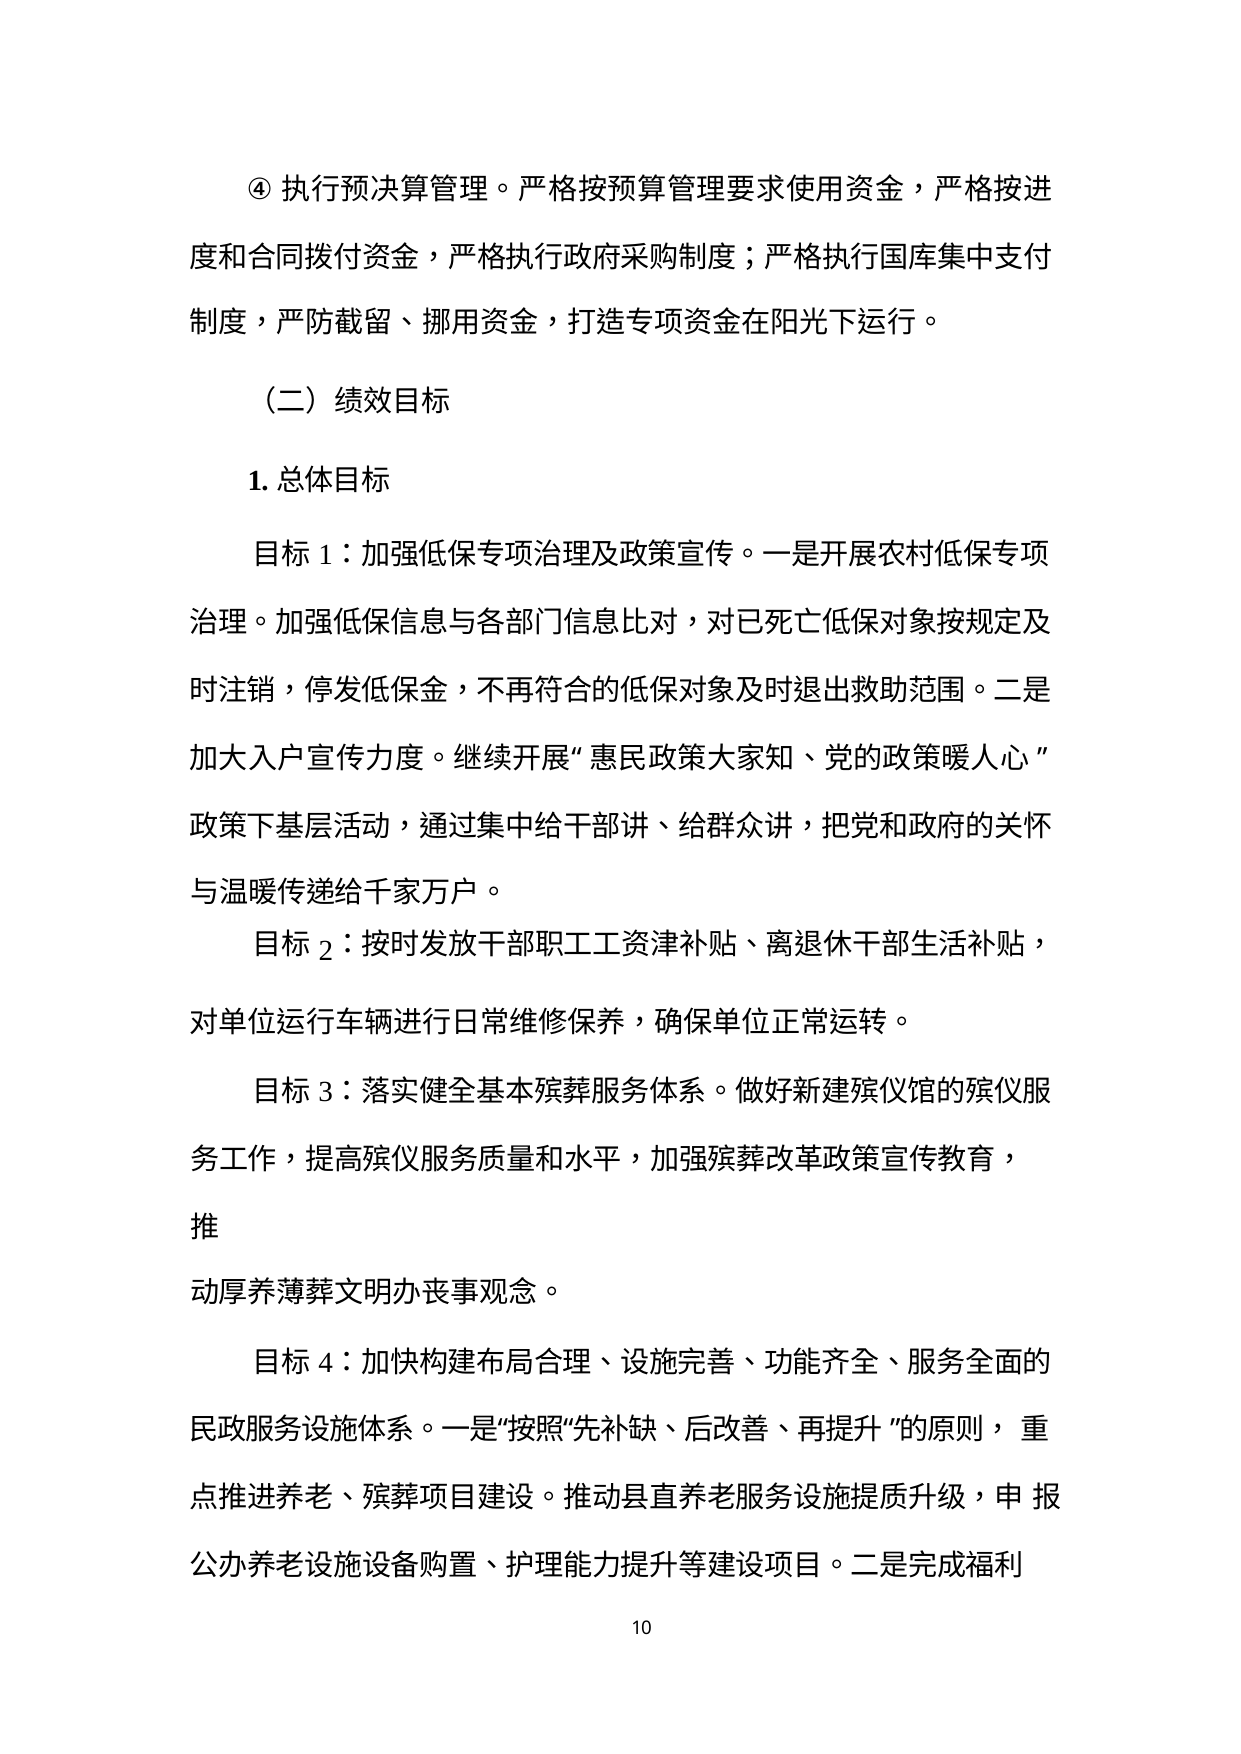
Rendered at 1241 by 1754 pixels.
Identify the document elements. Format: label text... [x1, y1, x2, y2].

text 1. 总体目标 [247, 461, 1077, 497]
text 目标 3：落实健全基本殡葬服务体系。做好新建殡仪馆的殡仪服 务工作，提高殡仪服务质量和水平，加强殡葬改革政策宣传教育，推 [190, 1071, 1053, 1246]
text 对单位运行车辆进行日常维修保养，确保单位正常运转。 [189, 1004, 1077, 1040]
text 动厚养薄葬文明办丧事观念。 [190, 1274, 1077, 1310]
text ④ 执行预决算管理。严格按预算管理要求使用资金，严格按进 度和合同拨付资金，严格执行政府采购制度；严格执行国库集中支付 [189, 168, 1053, 276]
text （二）绩效目标 [248, 382, 1077, 419]
text 目标 2：按时发放干部职工工资津补贴、离退休干部生活补贴， [253, 939, 1077, 1004]
text 制度，严防截留、挪用资金，打造专项资金在阳光下运行。 [189, 304, 1077, 340]
text 目标 1：加强低保专项治理及政策宣传。一是开展农村低保专项 治理。加强低保信息与各部门信息比对，对已死亡低保对象按规定及 时注销，停发低保金，不再符合的低保对象及时退出救助范围。二是 加大入户宣传力度。继续开展“ 惠民政策大家知、党的政策暖人心 ” 政策下基层活动，通过集中给干部讲、给群众讲，把党和政府的关怀 [189, 534, 1077, 844]
text 目标 4：加快构建布局合理、设施完善、功能齐全、服务全面的 民政服务设施体系。一是“按照“先补缺、后改善、再提升 ”的原则， 重点推进养老、殡葬项目建设。推动县直养老服务设施提质升级，申 报公办养老设施设备购置、护理能力提升等建设项目。二是完成福利 [189, 1341, 1061, 1584]
text 与温暖传递给千家万户。 [190, 873, 1077, 909]
